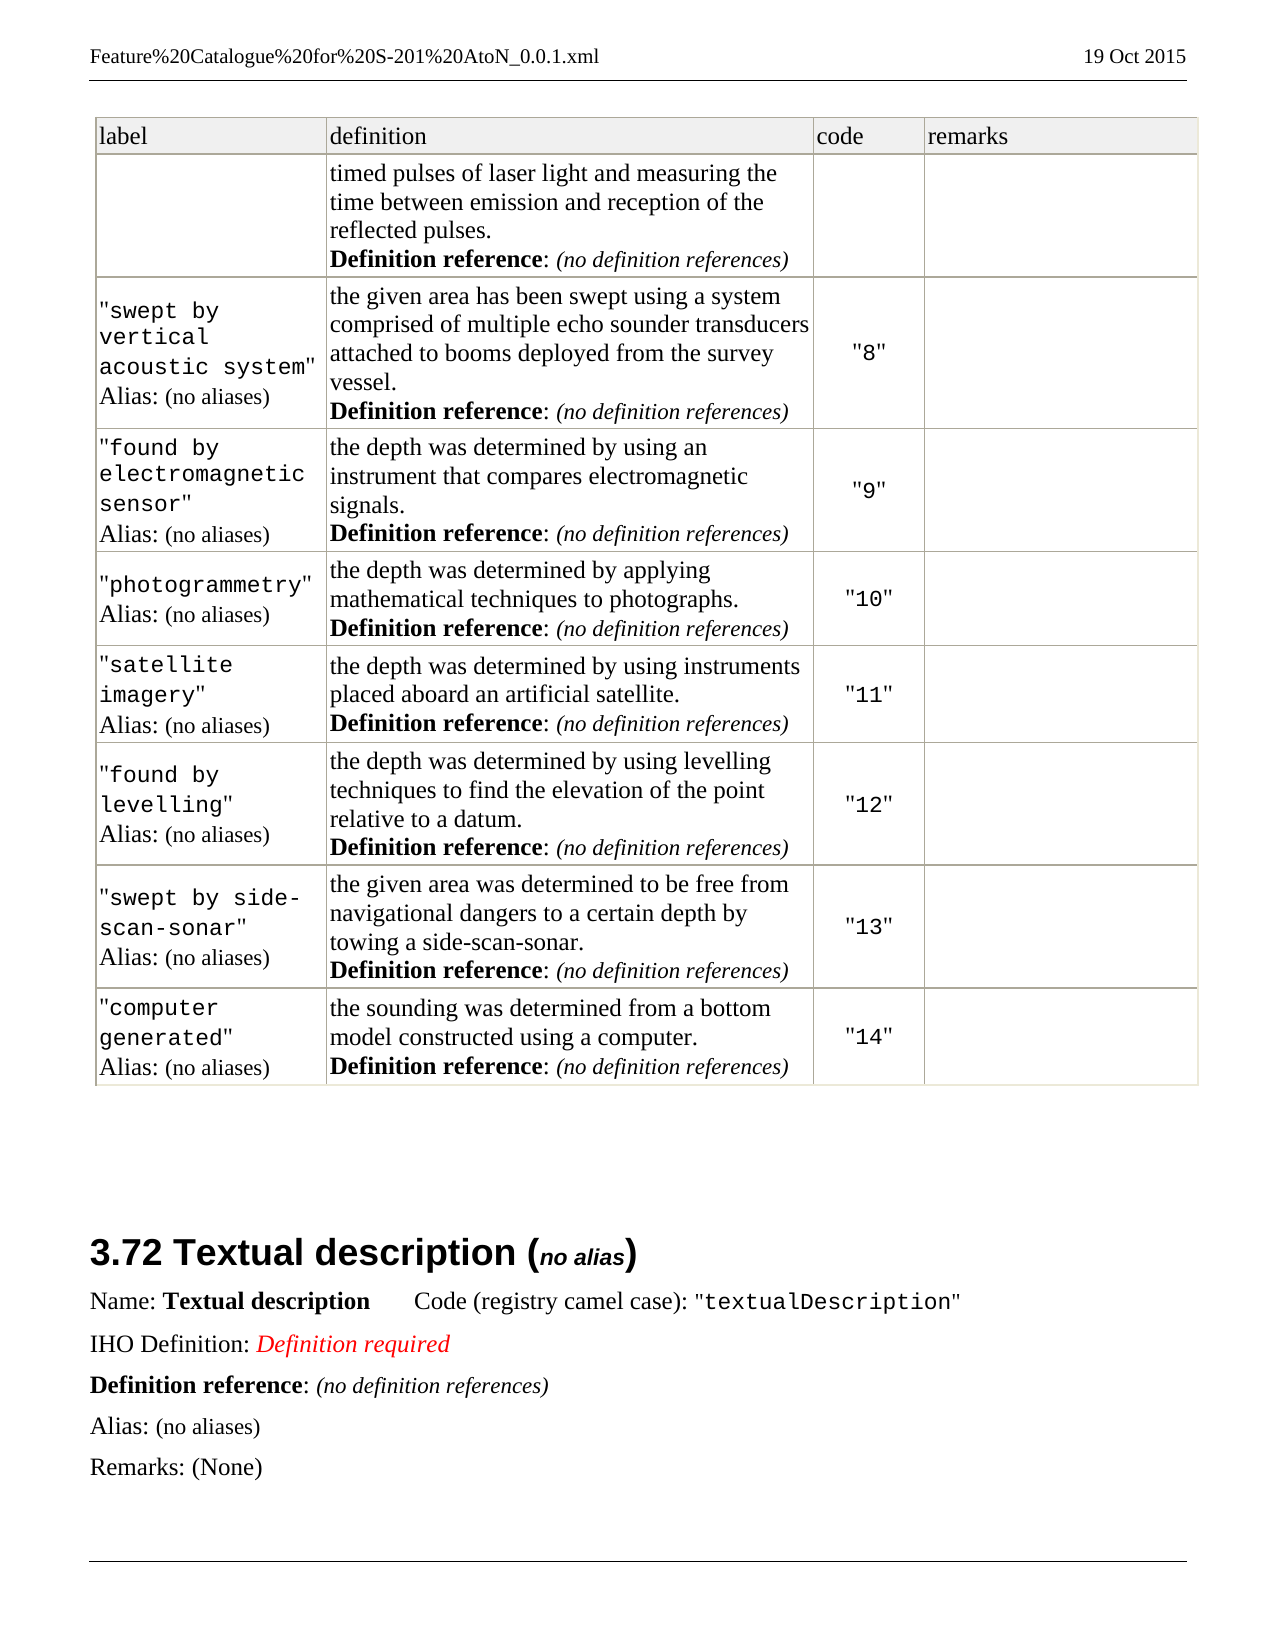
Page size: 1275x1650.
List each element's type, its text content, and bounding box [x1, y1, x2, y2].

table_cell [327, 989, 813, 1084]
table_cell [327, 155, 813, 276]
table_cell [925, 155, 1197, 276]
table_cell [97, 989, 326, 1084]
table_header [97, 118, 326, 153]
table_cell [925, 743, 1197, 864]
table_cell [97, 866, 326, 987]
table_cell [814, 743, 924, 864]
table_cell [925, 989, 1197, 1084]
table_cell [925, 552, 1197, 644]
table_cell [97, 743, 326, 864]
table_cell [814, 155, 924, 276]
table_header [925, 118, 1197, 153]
text IHO Definition: Definition required [89, 1329, 1185, 1357]
text Alias: (no aliases) [89, 1411, 1185, 1440]
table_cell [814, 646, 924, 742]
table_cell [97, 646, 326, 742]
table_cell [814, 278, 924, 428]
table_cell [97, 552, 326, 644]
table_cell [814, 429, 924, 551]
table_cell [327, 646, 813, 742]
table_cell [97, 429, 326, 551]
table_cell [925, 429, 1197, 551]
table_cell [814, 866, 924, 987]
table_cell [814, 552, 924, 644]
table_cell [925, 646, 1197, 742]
text Definition reference: (no definition references) [89, 1370, 1185, 1399]
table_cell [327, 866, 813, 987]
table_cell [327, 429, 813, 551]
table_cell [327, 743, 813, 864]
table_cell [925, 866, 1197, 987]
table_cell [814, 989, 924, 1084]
subtitle 3.72 Textual description (no alias) [89, 1230, 1185, 1273]
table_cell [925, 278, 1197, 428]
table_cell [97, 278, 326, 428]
text Remarks: (None) [89, 1452, 1185, 1481]
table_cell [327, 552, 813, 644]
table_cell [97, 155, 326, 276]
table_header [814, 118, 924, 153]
text Name: Textual description Code (registry camel case): "textualDescription" [89, 1286, 1185, 1316]
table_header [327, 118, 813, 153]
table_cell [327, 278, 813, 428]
